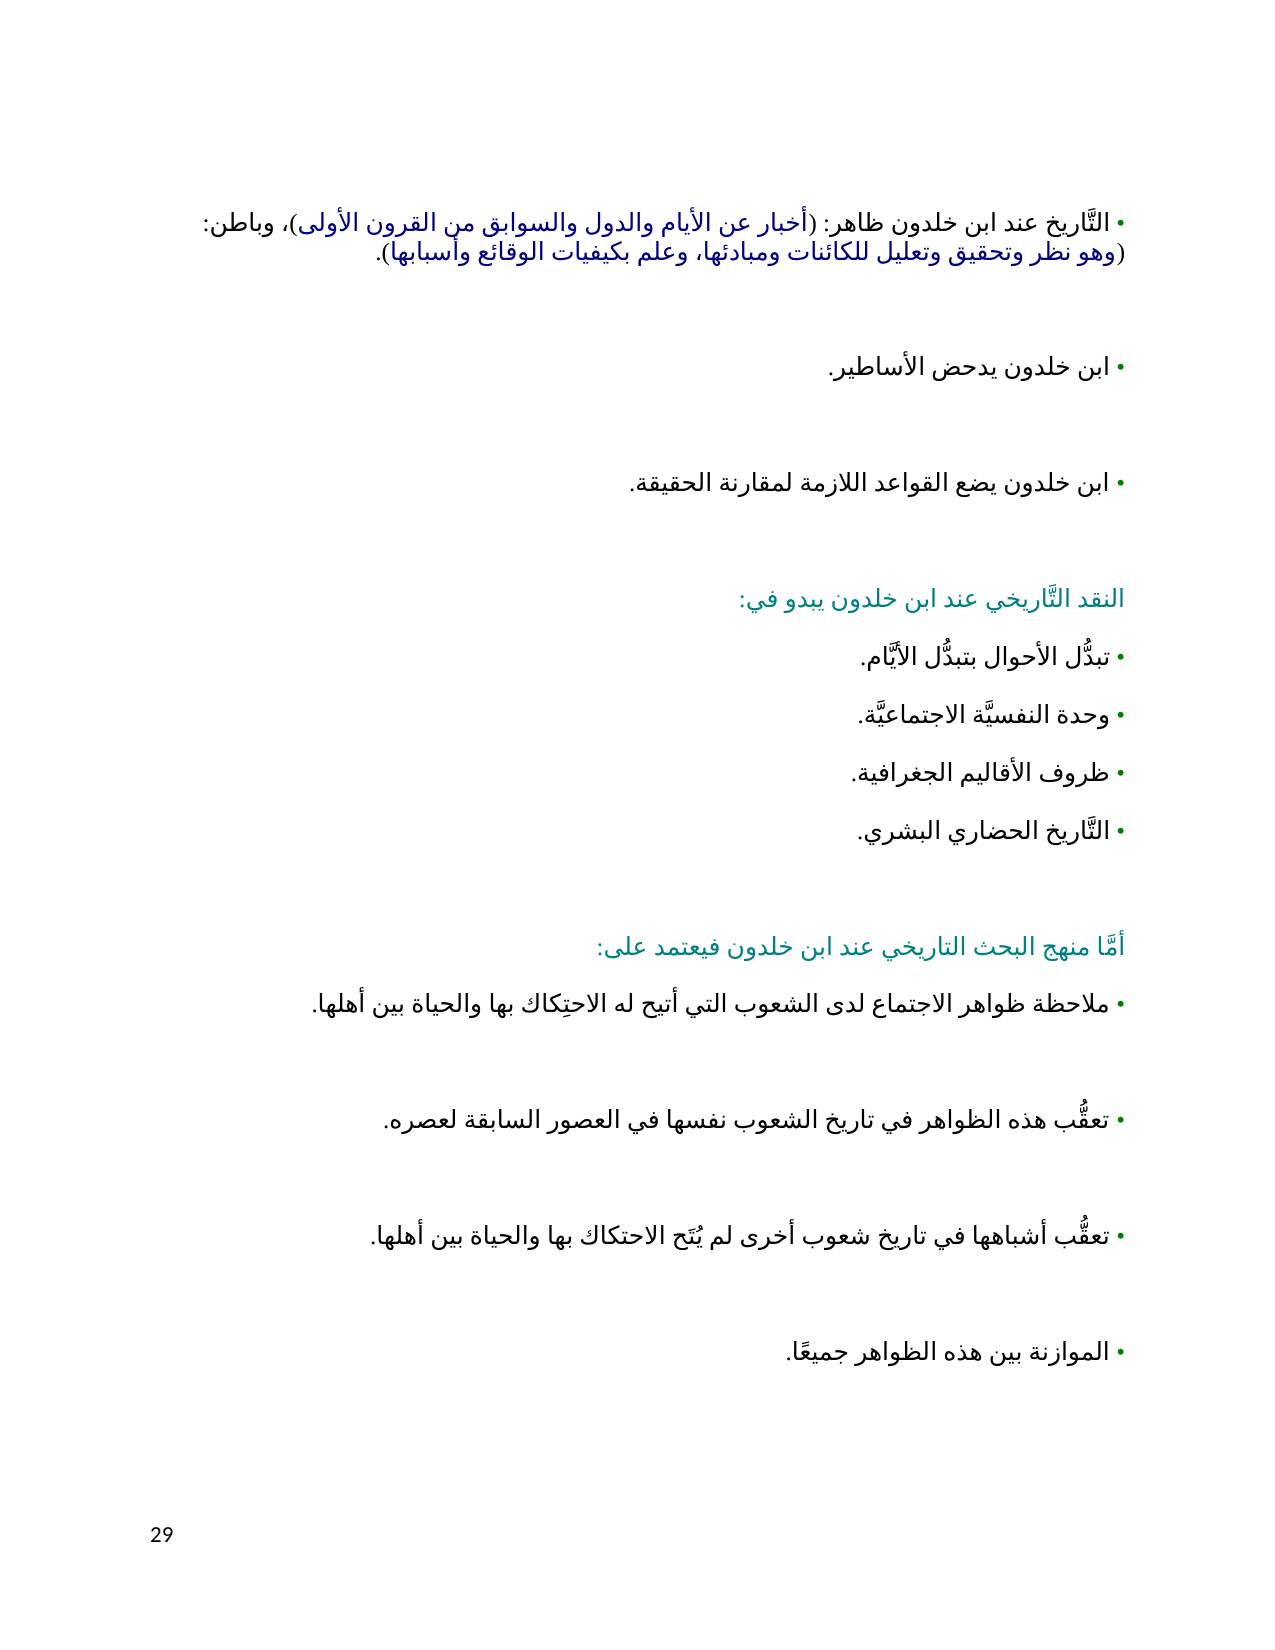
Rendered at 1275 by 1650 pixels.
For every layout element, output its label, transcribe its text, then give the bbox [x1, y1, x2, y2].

text • ابن خلدون يدحض الأساطير. [150, 352, 1125, 381]
text • التَّاريخ الحضاري البشري. [150, 816, 1125, 844]
text • ظروف الأقاليم الجغرافية. [150, 758, 1125, 787]
text • تبدُّل الأحوال بتبدُّل الأيَّام. [150, 642, 1125, 671]
text أمَّا منهج البحث التاريخي عند ابن خلدون فيعتمد على: [150, 932, 1125, 960]
text • وحدة النفسيَّة الاجتماعيَّة. [150, 700, 1125, 729]
text النقد التَّاريخي عند ابن خلدون يبدو في: [150, 584, 1125, 613]
text • ملاحظة ظواهر الاجتماع لدى الشعوب التي أتيح له الاحتِكاك بها والحياة بين أهلها. [150, 989, 1125, 1018]
text • ابن خلدون يضع القواعد اللازمة لمقارنة الحقيقة. [150, 468, 1125, 497]
text • التَّاريخ عند ابن خلدون ظاهر: (أخبار عن الأيام والدول والسوابق من القرون الأولى)، وباطن: (وهو نظر وتحقيق وتعليل للكائنات ومبادئها، وعلم بكيفيات الوقائع وأسبابها). [150, 208, 1125, 265]
text • تعقُّب أشباهها في تاريخ شعوب أخرى لم يُتَح الاحتكاك بها والحياة بين أهلها. [150, 1221, 1125, 1250]
text • تعقُّب هذه الظواهر في تاريخ الشعوب نفسها في العصور السابقة لعصره. [150, 1105, 1125, 1134]
text • الموازنة بين هذه الظواهر جميعًا. [150, 1337, 1125, 1366]
